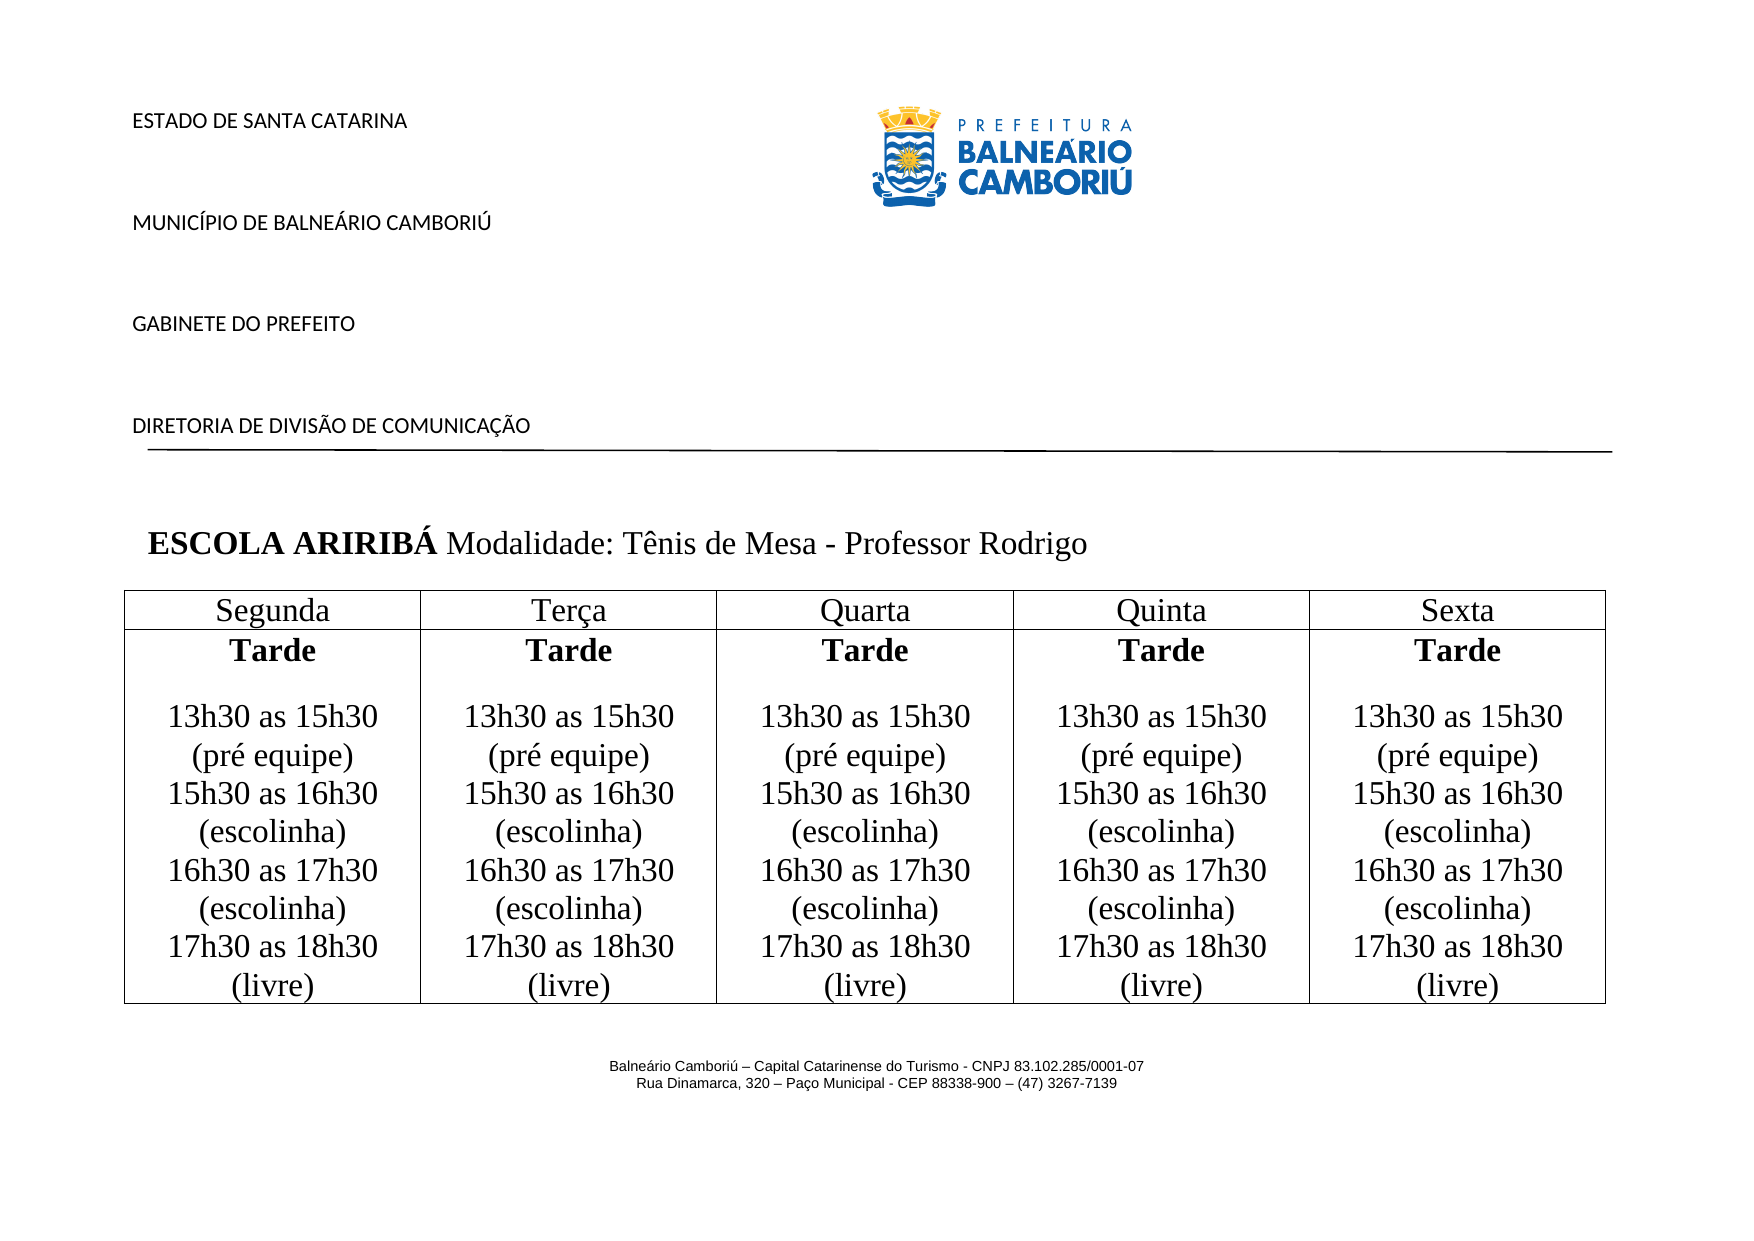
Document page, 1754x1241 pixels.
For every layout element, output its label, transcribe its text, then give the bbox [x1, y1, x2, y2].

table_header Quinta [1014, 591, 1309, 629]
table_cell Tarde 13h30 as 15h30 (pré equipe) 15h30 as 16h30 (escolinha) 16h30 as 17h30 (escolinha) 17h30 as 18h30 (livre) [421, 630, 716, 1003]
table_cell Tarde 13h30 as 15h30 (pré equipe) 15h30 as 16h30 (escolinha) 16h30 as 17h30 (escolinha) 17h30 as 18h30 (livre) [125, 630, 420, 1003]
table_cell Tarde 13h30 as 15h30 (pré equipe) 15h30 as 16h30 (escolinha) 16h30 as 17h30 (escolinha) 17h30 as 18h30 (livre) [1014, 630, 1309, 1003]
table_header Quarta [717, 591, 1013, 629]
table_cell Tarde 13h30 as 15h30 (pré equipe) 15h30 as 16h30 (escolinha) 16h30 as 17h30 (escolinha) 17h30 as 18h30 (livre) [1310, 630, 1605, 1003]
table_cell Tarde 13h30 as 15h30 (pré equipe) 15h30 as 16h30 (escolinha) 16h30 as 17h30 (escolinha) 17h30 as 18h30 (livre) [717, 630, 1013, 1003]
table_header Segunda [125, 591, 420, 629]
picture [872, 106, 1132, 207]
text ESCOLA ARIRIBÁ Modalidade: Tênis de Mesa - Professor Rodrigo [148, 523, 1606, 562]
table_header Sexta [1310, 591, 1605, 629]
table_header Terça [421, 591, 716, 629]
